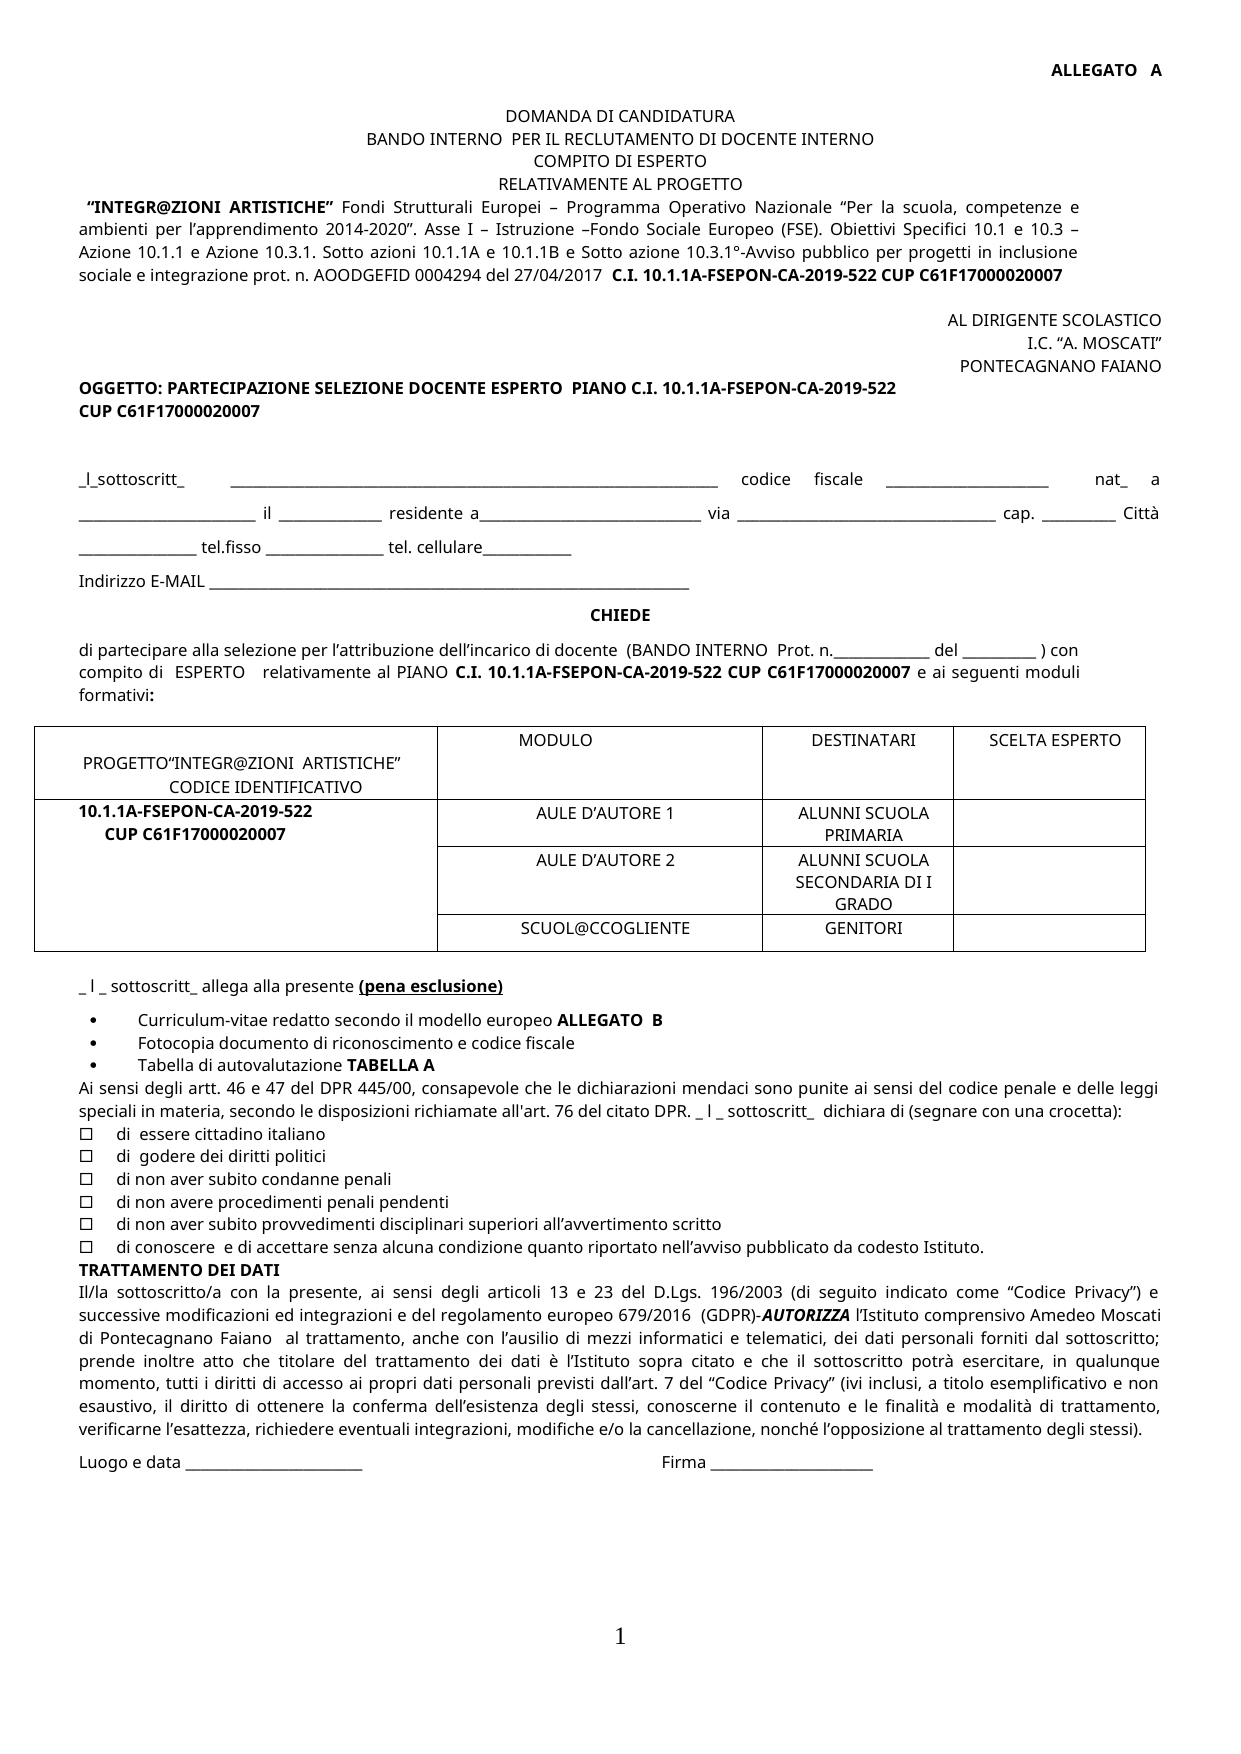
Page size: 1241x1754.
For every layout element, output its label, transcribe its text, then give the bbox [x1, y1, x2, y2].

list di non aver subito provvedimenti disciplinari superiori all’avvertimento scritto [78, 1213, 1162, 1236]
table_cell AULE D’AUTORE 1 [438, 800, 762, 846]
list di godere dei diritti politici [78, 1145, 1162, 1168]
list Curriculum-vitae redatto secondo il modello europeo ALLEGATO B [90, 1009, 1162, 1031]
text CHIEDE [78, 604, 1162, 627]
list Fotocopia documento di riconoscimento e codice fiscale [90, 1031, 1162, 1054]
text Ai sensi degli artt. 46 e 47 del DPR 445/00, consapevole che le dichiarazioni mendaci sono punite ai sensi del codice penale e delle leggi speciali in materia, secondo le disposizioni richiamate all'art. 76 del citato DPR. _ l _ sottoscritt_ dichiara di (segnare con una crocetta): [78, 1077, 1162, 1122]
text ALLEGATO A [78, 59, 1162, 82]
table_cell SCUOL@CCOGLIENTE [438, 915, 762, 951]
list di essere cittadino italiano [78, 1122, 1162, 1145]
text CUP C61F17000020007 [78, 400, 1080, 422]
table_header MODULO [438, 727, 762, 799]
table_cell [954, 800, 1145, 846]
table_header PROGETTO“INTEGR@ZIONI ARTISTICHE” CODICE IDENTIFICATIVO [35, 727, 437, 799]
table_cell 10.1.1A-FSEPON-CA-2019-522 CUP C61F17000020007 [35, 800, 437, 951]
list Tabella di autovalutazione TABELLA A [90, 1054, 1162, 1077]
text “INTEGR@ZIONI ARTISTICHE” Fondi Strutturali Europei – Programma Operativo Nazionale “Per la scuola, competenze e ambienti per l’apprendimento 2014-2020”. Asse I – Istruzione –Fondo Sociale Europeo (FSE). Obiettivi Specifici 10.1 e 10.3 – Azione 10.1.1 e Azione 10.3.1. Sotto azioni 10.1.1A e 10.1.1B e Sotto azione 10.3.1°-Avviso pubblico per progetti in inclusione sociale e integrazione prot. n. AOODGEFID 0004294 del 27/04/2017 C.I. 10.1.1A-FSEPON-CA-2019-522 CUP C61F17000020007 [78, 195, 1080, 286]
text PONTECAGNANO FAIANO [669, 354, 1162, 377]
table_header DESTINATARI [763, 727, 953, 799]
table_cell AULE D’AUTORE 2 [438, 847, 762, 914]
list di non avere procedimenti penali pendenti [78, 1190, 1162, 1213]
text Luogo e data ________________________ Firma ______________________ [78, 1451, 1162, 1473]
text BANDO INTERNO PER IL RECLUTAMENTO DI DOCENTE INTERNO [78, 127, 1162, 150]
text TRATTAMENTO DEI DATI [78, 1258, 1162, 1281]
list di non aver subito condanne penali [78, 1168, 1162, 1190]
text I.C. “A. MOSCATI” [669, 332, 1162, 354]
text _l_sottoscritt_ __________________________________________________________________ codice fiscale ______________________ nat_ a ________________________ il ______________ residente a______________________________ via ___________________________________ cap. __________ Città ________________ tel.fisso ________________ tel. cellulare____________ [78, 468, 1162, 559]
text OGGETTO: PARTECIPAZIONE SELEZIONE DOCENTE ESPERTO PIANO C.I. 10.1.1A-FSEPON-CA-2019-522 [78, 377, 1080, 400]
text Il/la sottoscritto/a con la presente, ai sensi degli articoli 13 e 23 del D.Lgs. 196/2003 (di seguito indicato come “Codice Privacy”) e successive modificazioni ed integrazioni e del regolamento europeo 679/2016 (GDPR)-AUTORIZZA l’Istituto comprensivo Amedeo Moscati di Pontecagnano Faiano al trattamento, anche con l’ausilio di mezzi informatici e telematici, dei dati personali forniti dal sottoscritto; prende inoltre atto che titolare del trattamento dei dati è l’Istituto sopra citato e che il sottoscritto potrà esercitare, in qualunque momento, tutti i diritti di accesso ai propri dati personali previsti dall’art. 7 del “Codice Privacy” (ivi inclusi, a titolo esemplificativo e non esaustivo, il diritto di ottenere la conferma dell’esistenza degli stessi, conoscerne il contenuto e le finalità e modalità di trattamento, verificarne l’esattezza, richiedere eventuali integrazioni, modifiche e/o la cancellazione, nonché l’opposizione al trattamento degli stessi). [78, 1281, 1162, 1440]
text RELATIVAMENTE AL PROGETTO [78, 173, 1162, 195]
text Indirizzo E-MAIL _________________________________________________________________ [78, 570, 1162, 593]
list di conoscere e di accettare senza alcuna condizione quanto riportato nell’avviso pubblicato da codesto Istituto. [78, 1236, 1162, 1258]
table_cell ALUNNI SCUOLA SECONDARIA DI I GRADO [763, 847, 953, 914]
text _ l _ sottoscritt_ allega alla presente (pena esclusione) [78, 974, 1162, 997]
text di partecipare alla selezione per l’attribuzione dell’incarico di docente (BANDO INTERNO Prot. n._____________ del __________ ) con compito di ESPERTO relativamente al PIANO C.I. 10.1.1A-FSEPON-CA-2019-522 CUP C61F17000020007 e ai seguenti moduli formativi: [78, 638, 1080, 706]
table_cell [954, 915, 1145, 951]
table_header SCELTA ESPERTO [954, 727, 1145, 799]
table_cell GENITORI [763, 915, 953, 951]
table_cell [954, 847, 1145, 914]
text COMPITO DI ESPERTO [78, 150, 1162, 173]
text AL DIRIGENTE SCOLASTICO [669, 309, 1162, 332]
text DOMANDA DI CANDIDATURA [78, 104, 1162, 127]
table_cell ALUNNI SCUOLA PRIMARIA [763, 800, 953, 846]
